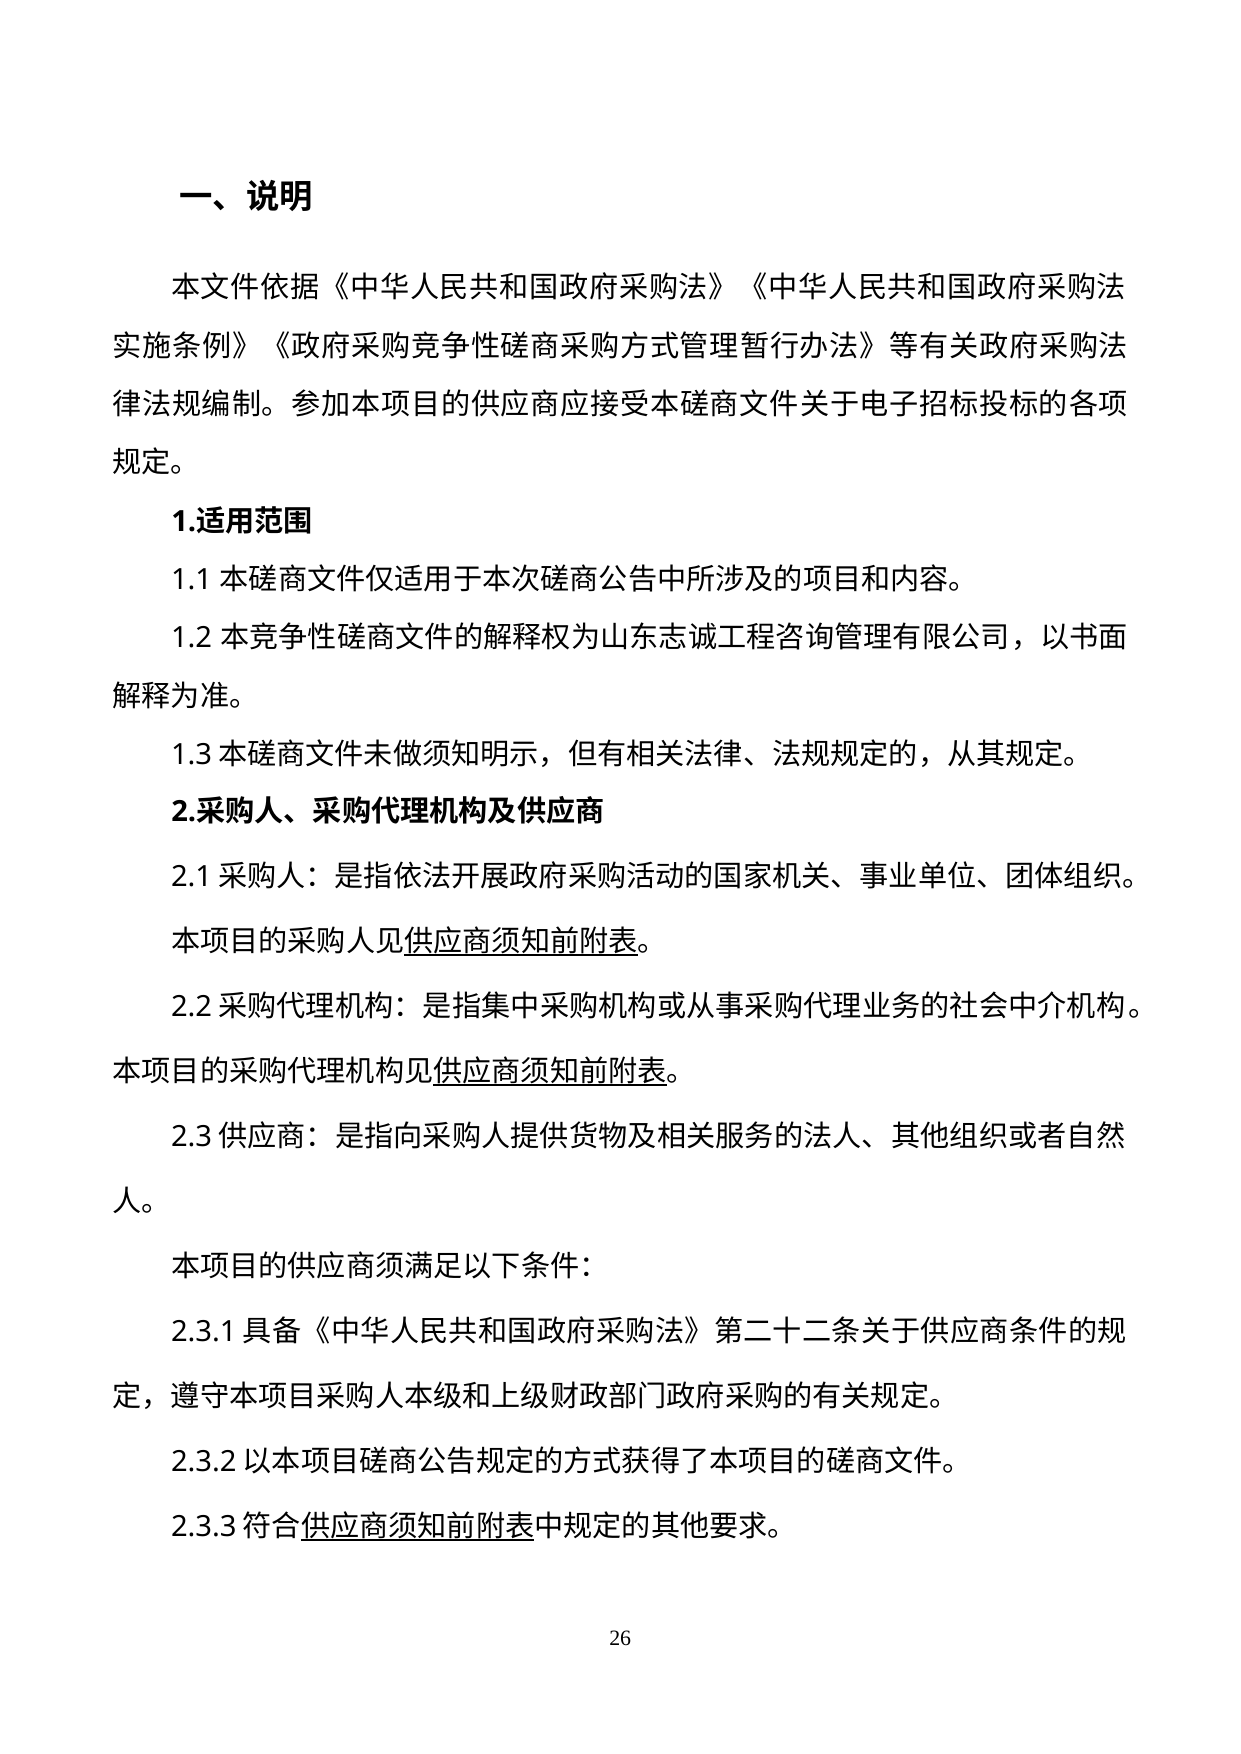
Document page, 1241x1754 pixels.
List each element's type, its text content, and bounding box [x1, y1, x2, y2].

text 本文件依据《中华人民共和国政府采购法》《中华人民共和国政府采购法实施条例》《政府采购竞争性磋商采购方式管理暂行办法》等有关政府采购法律法规编制。参加本项目的供应商应接受本磋商文件关于电子招标投标的各项规定。 [112, 251, 1128, 484]
text 2.采购人、采购代理机构及供应商 [112, 776, 1128, 841]
text 1.1 本磋商文件仅适用于本次磋商公告中所涉及的项目和内容。 [112, 543, 1128, 601]
text 1.适用范围 [112, 484, 1128, 543]
text 2.3.3符合供应商须知前附表中规定的其他要求。 [112, 1491, 1128, 1556]
text 本项目的采购人见供应商须知前附表。 [112, 906, 1128, 971]
subtitle 一、说明 [112, 162, 1128, 227]
text 2.3.2以本项目磋商公告规定的方式获得了本项目的磋商文件。 [112, 1426, 1128, 1491]
text 本项目的供应商须满足以下条件： [112, 1231, 1128, 1296]
text 2.3供应商：是指向采购人提供货物及相关服务的法人、其他组织或者自然人。 [112, 1101, 1128, 1231]
text 2.2采购代理机构：是指集中采购机构或从事采购代理业务的社会中介机构。本项目的采购代理机构见供应商须知前附表。 [112, 971, 1128, 1101]
text 2.1采购人：是指依法开展政府采购活动的国家机关、事业单位、团体组织。 [112, 841, 1128, 906]
text 1.2 本竞争性磋商文件的解释权为山东志诚工程咨询管理有限公司，以书面解释为准。 [112, 601, 1128, 718]
text 1.3本磋商文件未做须知明示，但有相关法律、法规规定的，从其规定。 [112, 718, 1128, 776]
text 2.3.1具备《中华人民共和国政府采购法》第二十二条关于供应商条件的规定，遵守本项目采购人本级和上级财政部门政府采购的有关规定。 [112, 1296, 1128, 1426]
